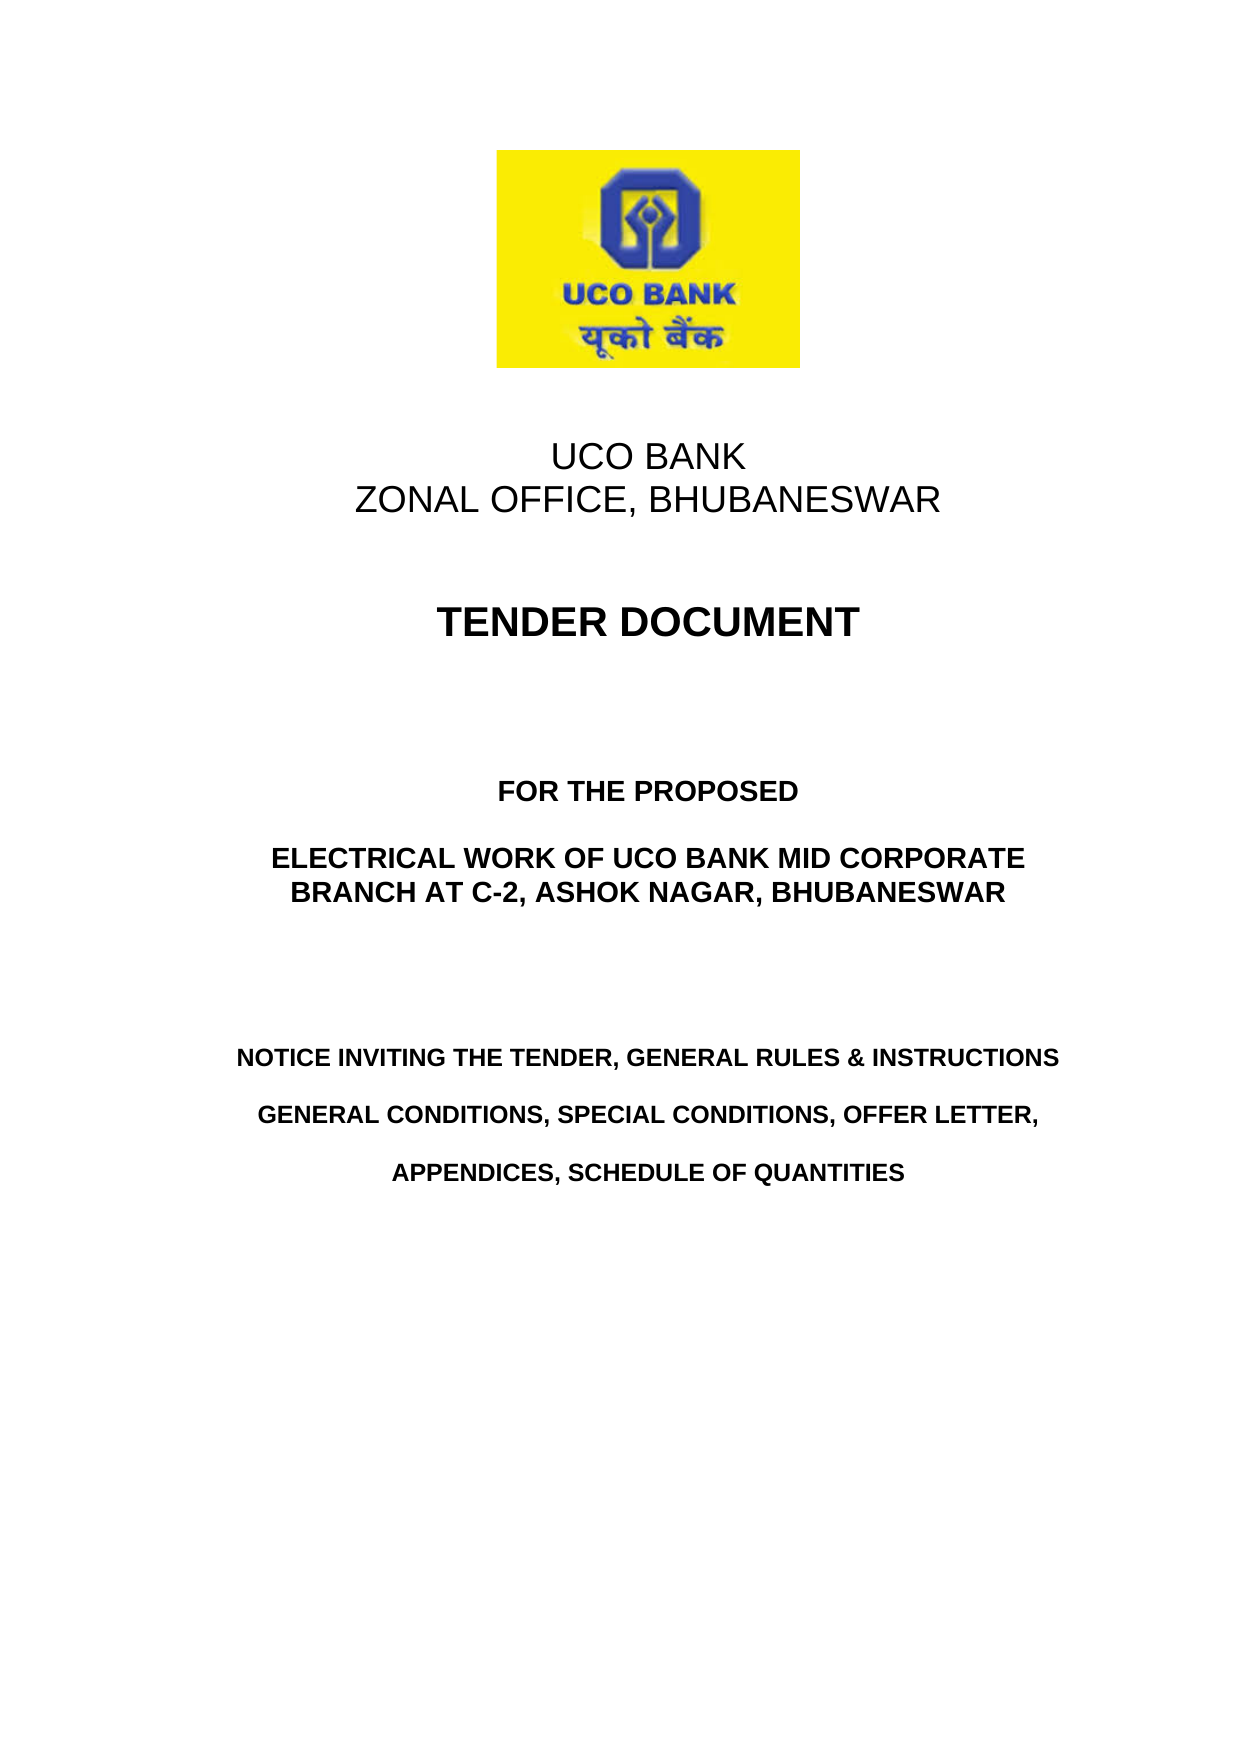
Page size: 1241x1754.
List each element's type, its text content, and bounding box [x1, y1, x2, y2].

text APPENDICES, SCHEDULE OF QUANTITIES [206, 1158, 1090, 1187]
picture [496, 150, 800, 368]
text ELECTRICAL WORK OF UCO BANK MID CORPORATE BRANCH AT C-2, ASHOK NAGAR, BHUBANESWAR [206, 842, 1090, 909]
text TENDER DOCUMENT [206, 597, 1090, 645]
text GENERAL CONDITIONS, SPECIAL CONDITIONS, OFFER LETTER, [206, 1101, 1090, 1129]
text NOTICE INVITING THE TENDER, GENERAL RULES & INSTRUCTIONS [206, 1043, 1090, 1072]
text ZONAL OFFICE, BHUBANESWAR [206, 477, 1090, 521]
text UCO BANK [206, 434, 1090, 477]
text FOR THE PROPOSED [206, 774, 1090, 808]
